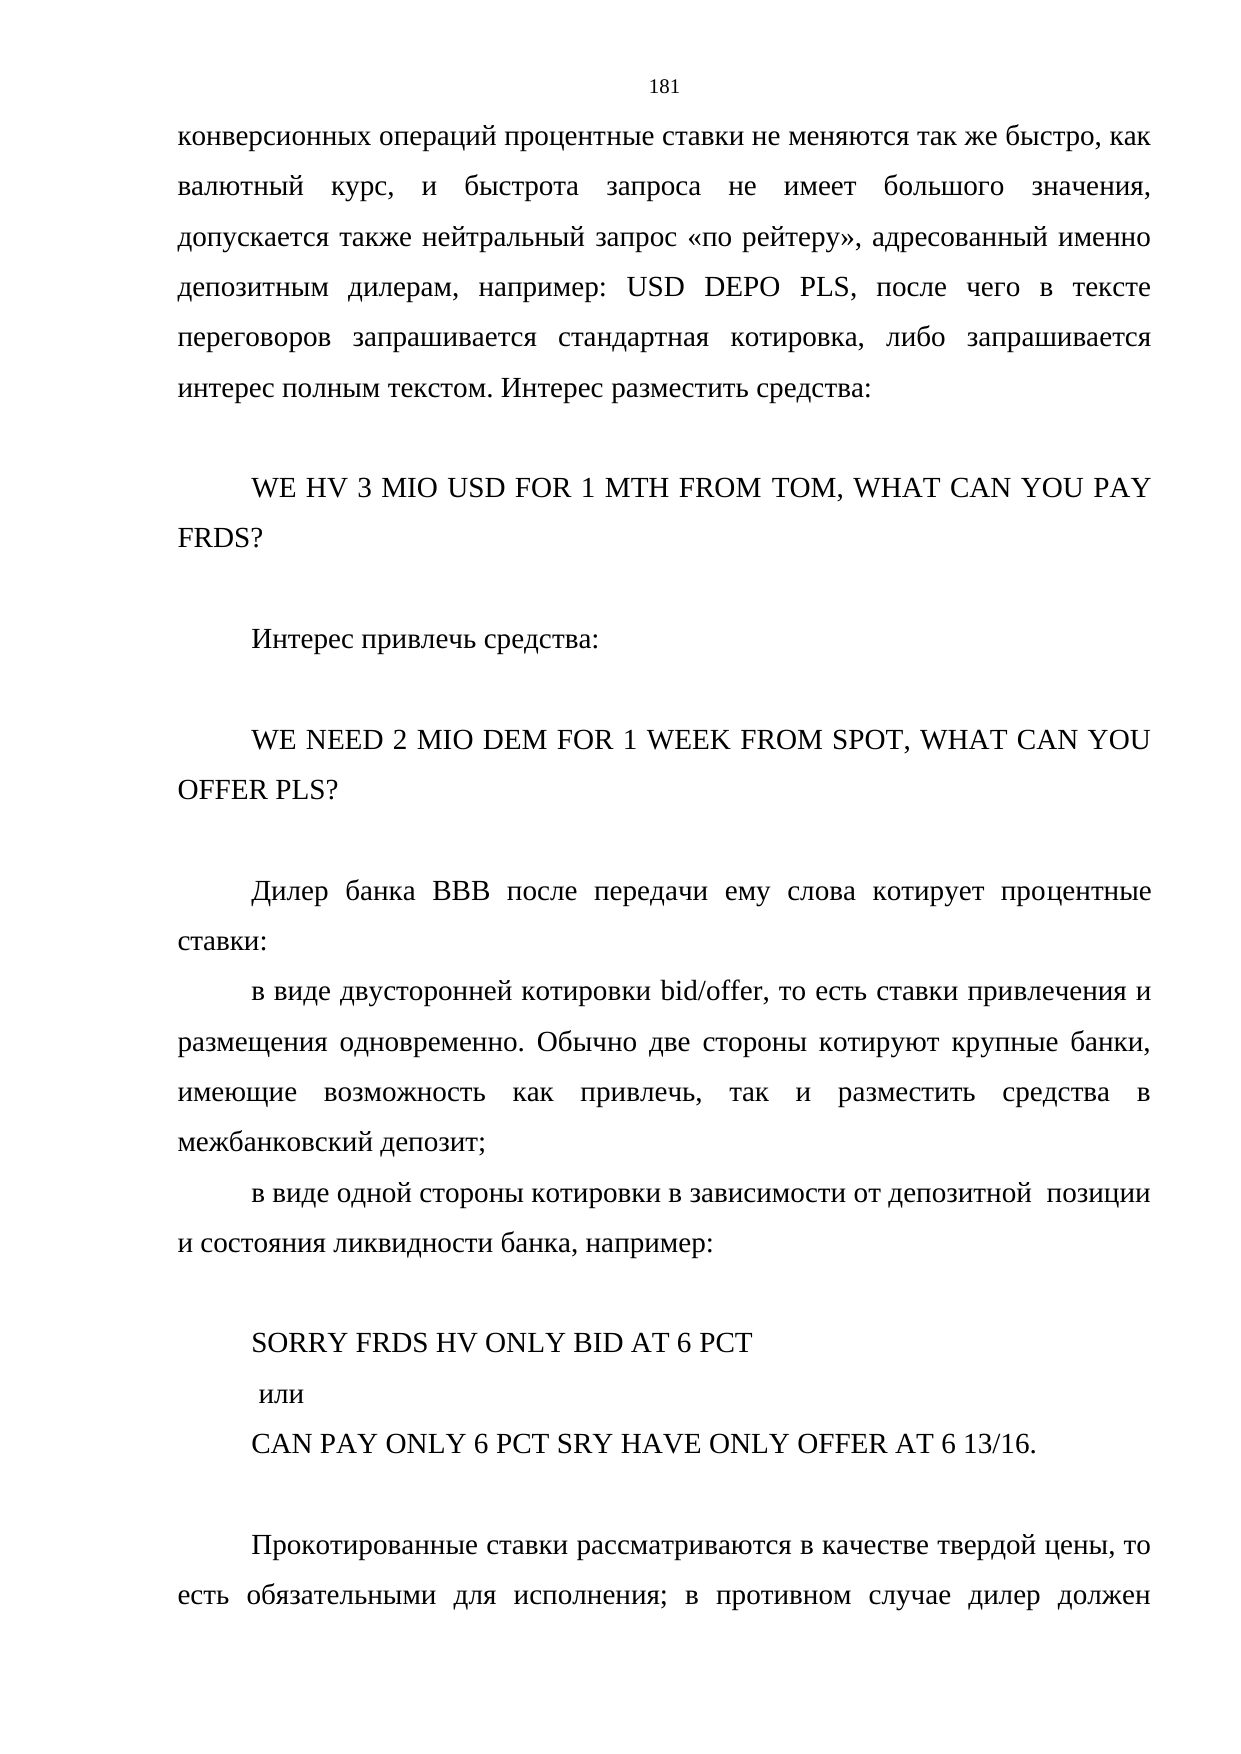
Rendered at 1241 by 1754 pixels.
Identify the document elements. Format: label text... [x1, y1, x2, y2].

text или [177, 1376, 1152, 1409]
text SORRY FRDS HV ONLY BID AT 6 РСТ [177, 1326, 1152, 1359]
text WE HV 3 MIO USD FOR 1 MTH FROM ТОМ, WHAT CAN YOU PAY FRDS? [177, 470, 1152, 554]
text в виде одной стороны котировки в зависимости от депозитной позиции и состояния ликвидности банка, например: [177, 1175, 1152, 1258]
text CAN PAY ONLY 6 РСТ SRY HAVE ONLY OFFER AT 6 13/16. [177, 1426, 1152, 1460]
text Интерес привлечь средства: [177, 621, 1152, 655]
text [177, 1527, 1152, 1611]
text WE NEED 2 MIO DEM FOR 1 WEEK FROM SPOT, WHAT CAN YOU OFFER PLS? [177, 722, 1152, 806]
text в виде двусторонней котировки bid/offer, то есть ставки привлечения и размещения одновременно. Обычно две стороны котируют крупные банки, имеющие возможность как привлечь, так и разместить средства в межбанковский депозит; [177, 973, 1152, 1158]
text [177, 118, 1152, 403]
text Дилер банка ВВВ после передачи ему слова котирует процентные ставки: [177, 873, 1152, 957]
